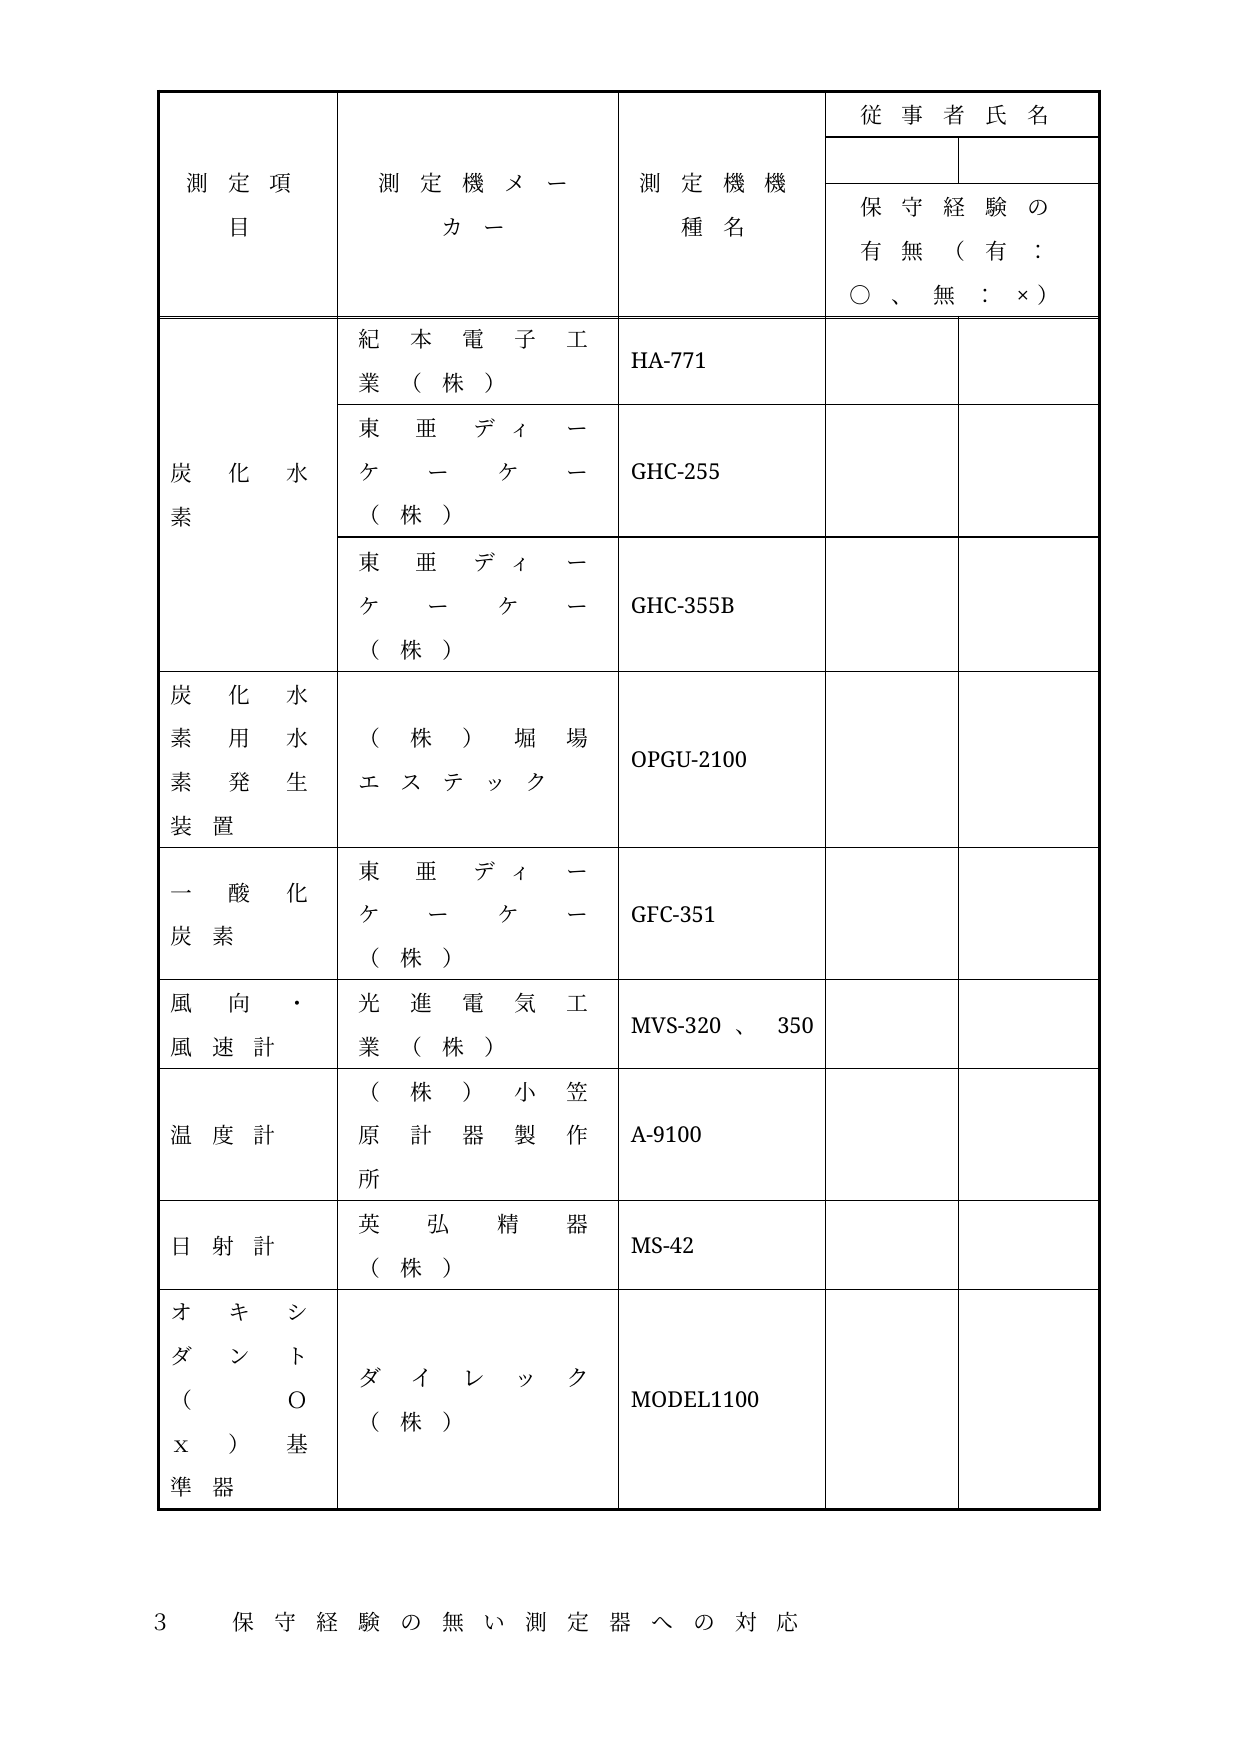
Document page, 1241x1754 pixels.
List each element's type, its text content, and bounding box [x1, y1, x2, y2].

table_cell [959, 1069, 1098, 1200]
table_cell [826, 405, 958, 536]
table_cell [826, 538, 958, 671]
table_cell （株）堀場エステック [338, 672, 618, 847]
table_cell OPGU-2100 [619, 672, 825, 847]
table_cell [826, 672, 958, 847]
table_cell （株）小笠原計器製作所 [338, 1069, 618, 1200]
table_cell 温度計 [160, 1069, 337, 1200]
table_cell MS-42 [619, 1201, 825, 1288]
table_cell [826, 1201, 958, 1288]
table_cell [959, 405, 1098, 536]
table_cell [826, 848, 958, 979]
table_cell ダイレック（株） [338, 1290, 618, 1508]
table_cell [959, 319, 1098, 404]
table_cell 東亜ディーケーケー（株） [338, 848, 618, 979]
table_cell 炭化水素用水素発生装置 [160, 672, 337, 847]
table_header 測定項目 [160, 93, 337, 316]
table_header 従事者氏名 [826, 93, 1098, 136]
table_cell [959, 1290, 1098, 1508]
table_header 測定機機種名 [619, 93, 825, 316]
table_cell [826, 1290, 958, 1508]
table_cell [959, 1201, 1098, 1288]
table_cell MODEL1100 [619, 1290, 825, 1508]
table_cell 一酸化炭素 [160, 848, 337, 979]
table_cell 炭化水素 [160, 319, 337, 671]
table_cell 光進電気工業（株） [338, 980, 618, 1068]
text ３ 保守経験の無い測定器への対応 [149, 1599, 1091, 1643]
table_cell MVS-320、350 [619, 980, 825, 1068]
table_cell [959, 672, 1098, 847]
table_cell 風向・風速計 [160, 980, 337, 1068]
table_cell [959, 848, 1098, 979]
table_header 測定機メーカー [338, 93, 618, 316]
table_cell 英弘精器（株） [338, 1201, 618, 1288]
table_cell [826, 138, 958, 183]
table_cell [959, 538, 1098, 671]
table_cell [826, 319, 958, 404]
table_cell 東亜ディーケーケー（株） [338, 405, 618, 536]
table_cell 紀本電子工業（株） [338, 319, 618, 404]
table_cell [959, 980, 1098, 1068]
table_cell 東亜ディーケーケー（株） [338, 538, 618, 671]
table_cell GHC-255 [619, 405, 825, 536]
table_cell GHC-355B [619, 538, 825, 671]
table_cell [959, 138, 1098, 183]
table_cell オキシダント （Ｏｘ）基準器 [160, 1290, 337, 1508]
table_cell [826, 1069, 958, 1200]
table_cell 保守経験の有無（有：○、無：×） [826, 184, 1098, 316]
table_cell [826, 980, 958, 1068]
table_cell GFC-351 [619, 848, 825, 979]
table_cell 日射計 [160, 1201, 337, 1288]
table_cell HA-771 [619, 319, 825, 404]
table_cell A-9100 [619, 1069, 825, 1200]
